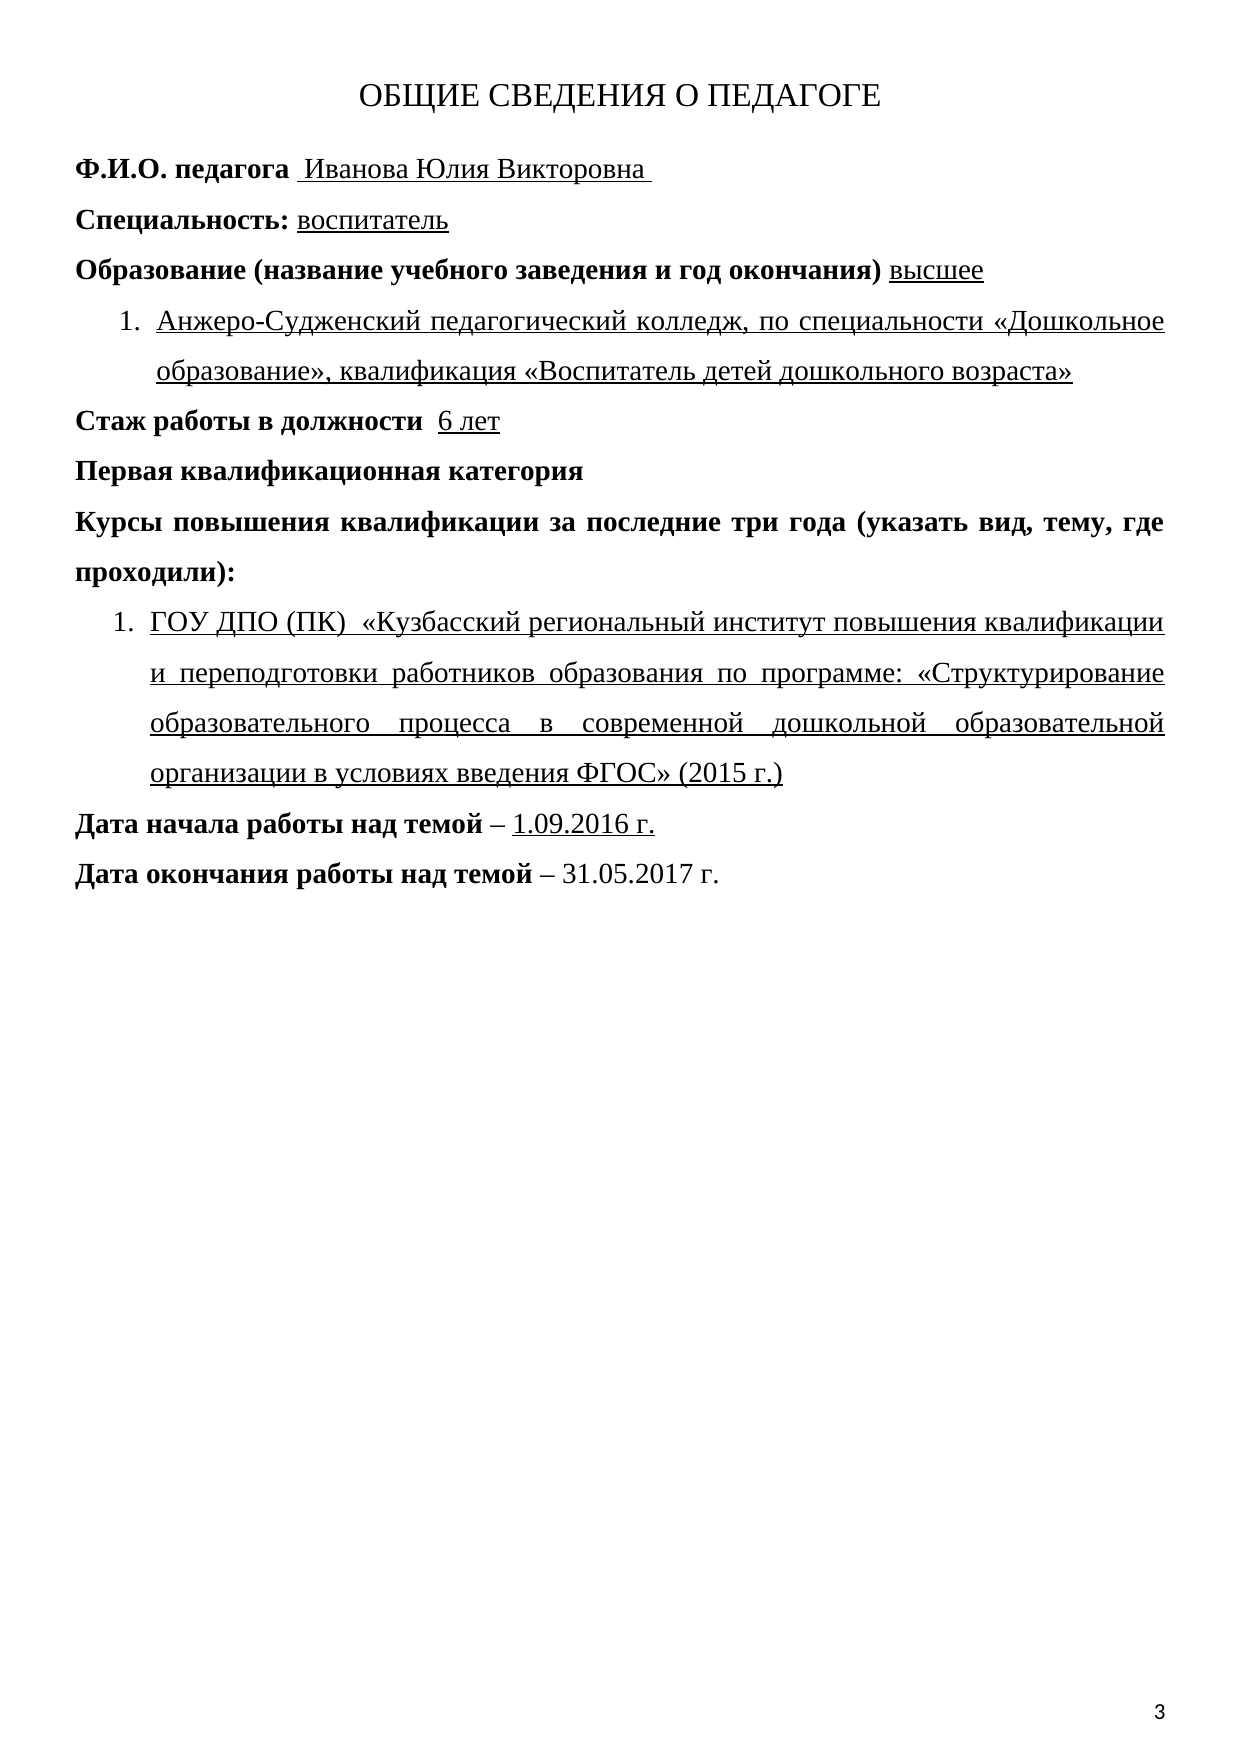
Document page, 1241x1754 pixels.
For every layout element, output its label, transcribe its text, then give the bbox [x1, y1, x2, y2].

text Специальность: воспитатель [75, 202, 1165, 236]
text Образование (название учебного заведения и год окончания) высшее [75, 252, 1165, 286]
text Дата окончания работы над темой – 31.05.2017 г. [75, 856, 1165, 889]
list ГОУ ДПО (ПК) «Кузбасский региональный институт повышения квалификации и переподготовки работников образования по программе: «Структурирование образовательного процесса в современной дошкольной образовательной организации в условиях введения ФГОС» (2015 г.) [112, 604, 1165, 789]
text Стаж работы в должности 6 лет [75, 403, 1165, 437]
text Дата начала работы над темой – 1.09.2016 г. [75, 806, 1165, 839]
text Первая квалификационная категория [75, 453, 1165, 487]
text Ф.И.О. педагога Иванова Юлия Викторовна [75, 152, 1165, 185]
text ОБЩИЕ СВЕДЕНИЯ О ПЕДАГОГЕ [75, 75, 1165, 113]
list Анжеро-Судженский педагогический колледж, по специальности «Дошкольное образование», квалификация «Воспитатель детей дошкольного возраста» [119, 303, 1165, 386]
text Курсы повышения квалификации за последние три года (указать вид, тему, где проходили): [75, 504, 1165, 588]
